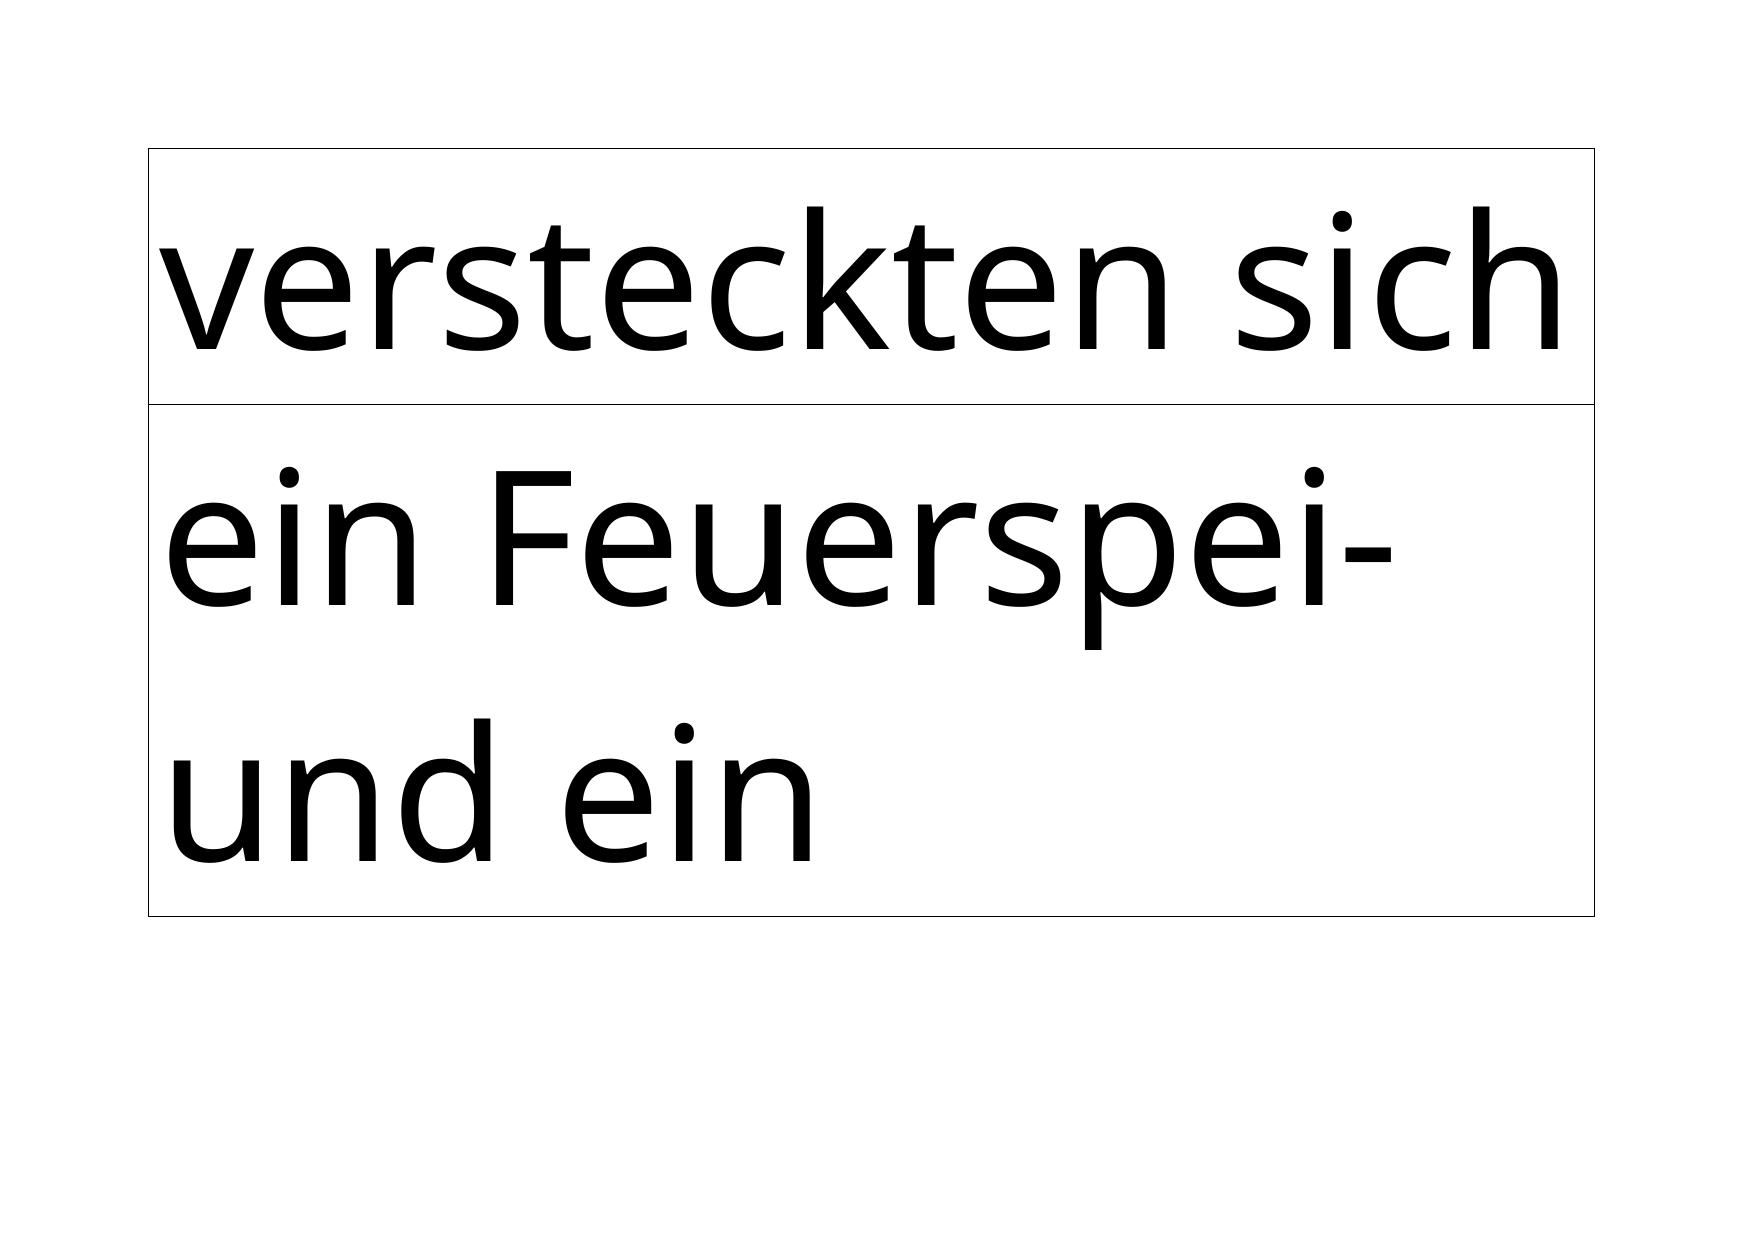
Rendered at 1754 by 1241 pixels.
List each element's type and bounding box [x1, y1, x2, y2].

table_cell [149, 405, 1594, 916]
table_cell [149, 149, 1594, 404]
